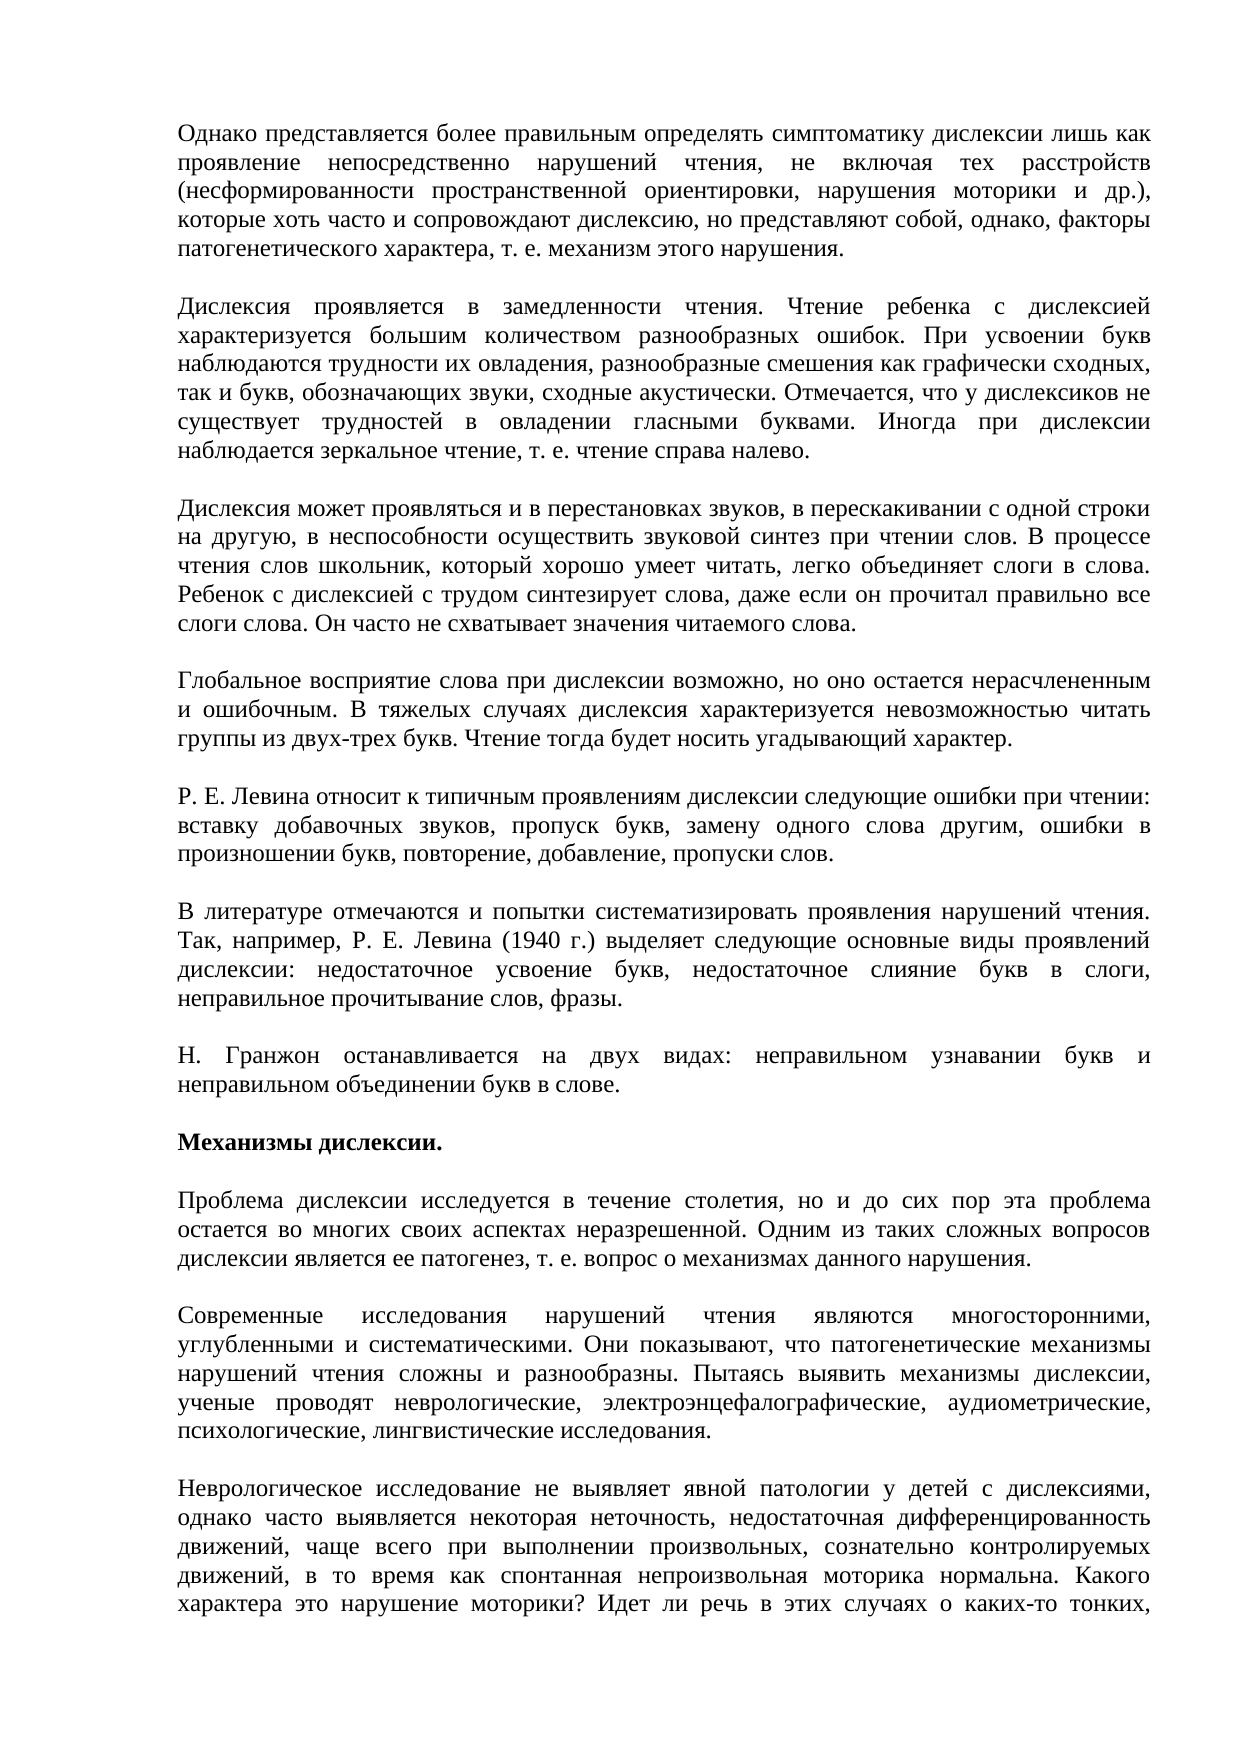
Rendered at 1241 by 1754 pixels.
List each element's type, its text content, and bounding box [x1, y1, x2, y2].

text Глобальное восприятие слова при дислексии возможно, но оно остается нерасчлененным и ошибочным. В тяжелых случаях дислексия характеризуется невозможностью читать группы из двух-трех букв. Чтение тогда будет носить угадывающий характер. [177, 666, 1152, 752]
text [177, 1473, 1152, 1617]
text Дислексия может проявляться и в перестановках звуков, в перескакивании с одной строки на другую, в неспособности осуществить звуковой синтез при чтении слов. В процессе чтения слов школьник, который хорошо умеет читать, легко объединяет слоги в слова. Ребенок с дислексией с трудом синтезирует слова, даже если он прочитал правильно все слоги слова. Он часто не схватывает значения читаемого слова. [177, 493, 1152, 636]
text Дислексия проявляется в замедленности чтения. Чтение ребенка с дислексией характеризуется большим количеством разнообразных ошибок. При усвоении букв наблюдаются трудности их овладения, разнообразные смешения как графически сходных, так и букв, обозначающих звуки, сходные акустически. Отмечается, что у дислексиков не существует трудностей в овладении гласными буквами. Иногда при дислексии наблюдается зеркальное чтение, т. е. чтение справа налево. [177, 291, 1152, 463]
text Современные исследования нарушений чтения являются многосторонними, углубленными и систематическими. Они показывают, что патогенетические механизмы нарушений чтения сложны и разнообразны. Пытаясь выявить механизмы дислексии, ученые проводят неврологические, электроэнцефалографические, аудиометрические, психологические, лингвистические исследования. [177, 1301, 1152, 1444]
text Н. Гранжон останавливается на двух видах: неправильном узнавании букв и неправильном объединении букв в слове. [177, 1041, 1152, 1098]
text В литературе отмечаются и попытки систематизировать проявления нарушений чтения. Так, например, Р. Е. Левина (1940 г.) выделяет следующие основные виды проявлений дислексии: недостаточное усвоение букв, недостаточное слияние букв в слоги, неправильное прочитывание слов, фразы. [177, 896, 1152, 1011]
text Однако представляется более правильным определять симптоматику дислексии лишь как проявление непосредственно нарушений чтения, не включая тех расстройств (несформированности пространственной ориентировки, нарушения моторики и др.), которые хоть часто и сопровождают дислексию, но представляют собой, однако, факторы патогенетического характера, т. е. механизм этого нарушения. [177, 118, 1152, 262]
text Проблема дислексии исследуется в течение столетия, но и до сих пор эта проблема остается во многих своих аспектах неразрешенной. Одним из таких сложных вопросов дислексии является ее патогенез, т. е. вопрос о механизмах данного нарушения. [177, 1185, 1152, 1271]
text Р. Е. Левина относит к типичным проявлениям дислексии следующие ошибки при чтении: вставку добавочных звуков, пропуск букв, замену одного слова другим, ошибки в произношении букв, повторение, добавление, пропуски слов. [177, 781, 1152, 867]
text Механизмы дислексии. [177, 1127, 1152, 1156]
